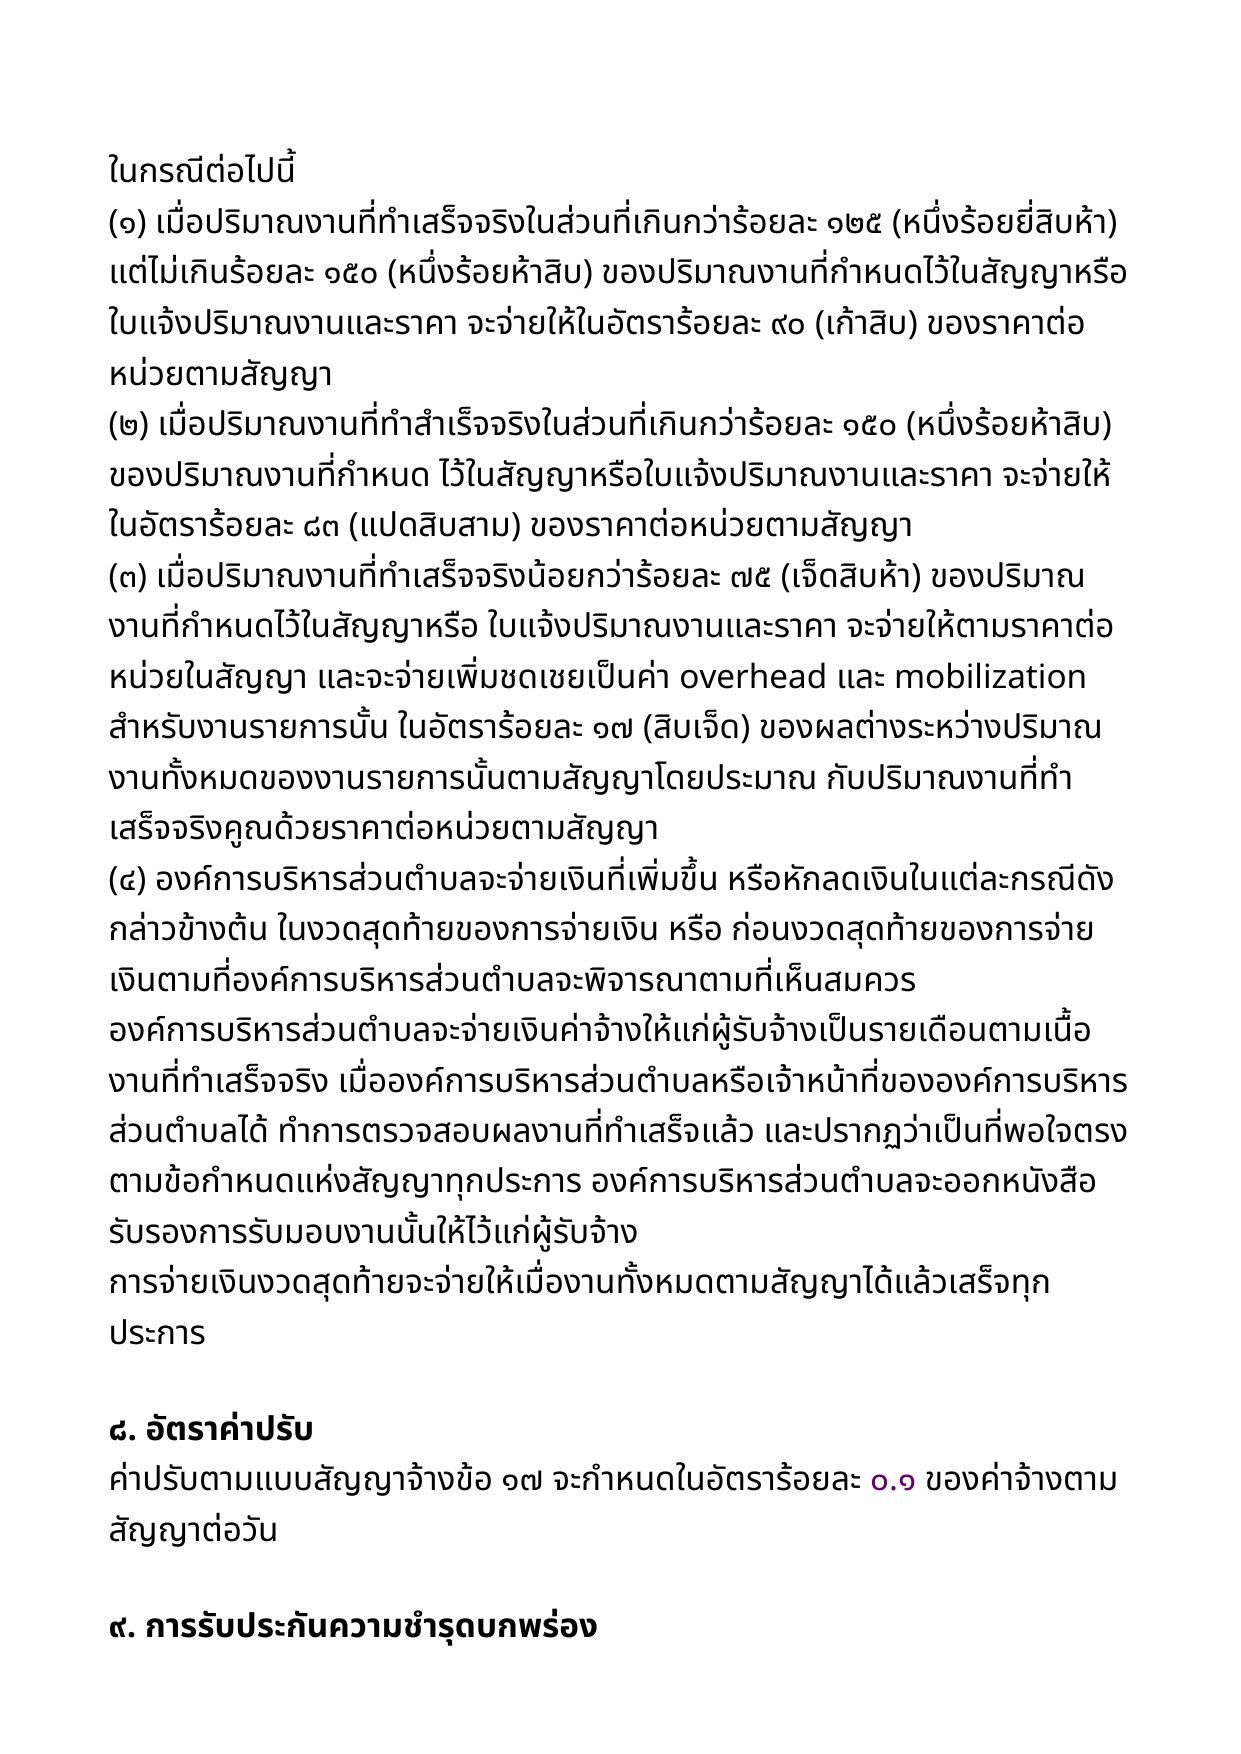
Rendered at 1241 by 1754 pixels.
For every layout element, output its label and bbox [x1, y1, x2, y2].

table_header [108, 118, 1132, 1652]
